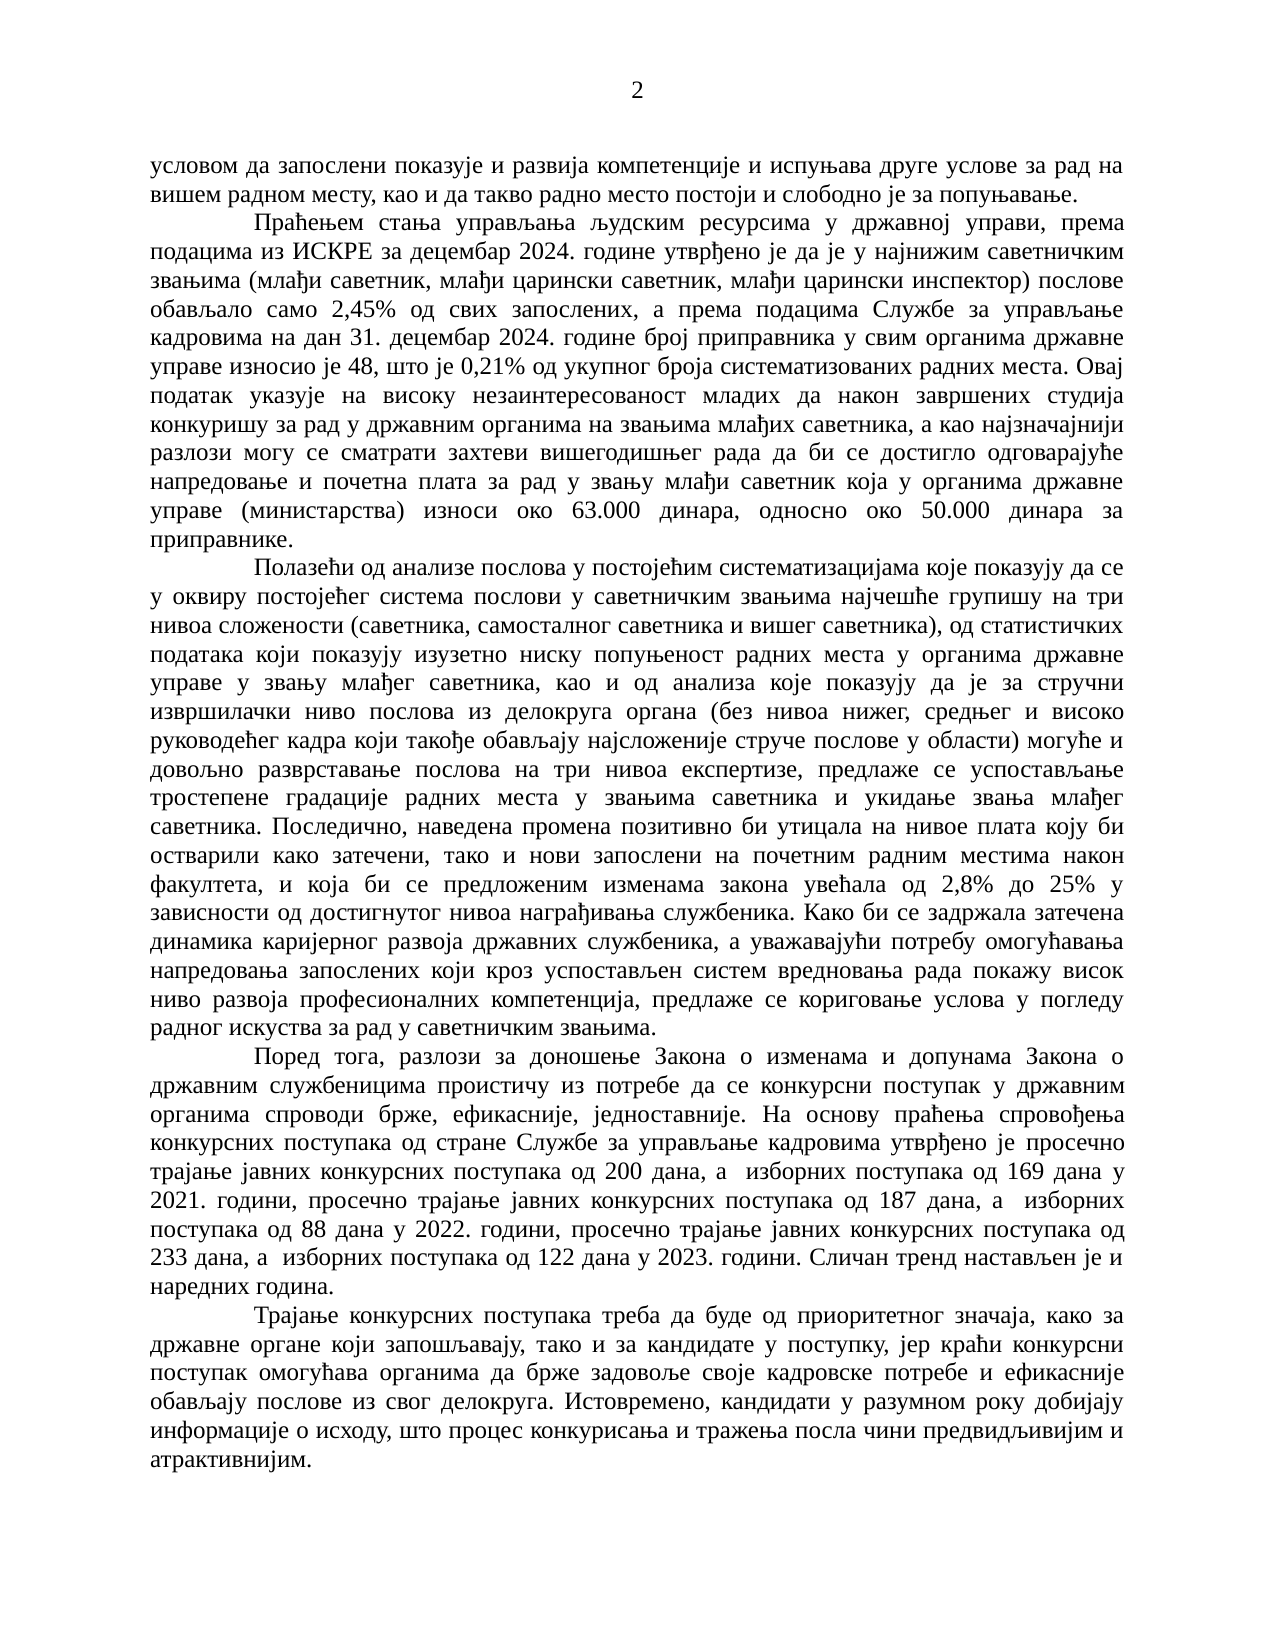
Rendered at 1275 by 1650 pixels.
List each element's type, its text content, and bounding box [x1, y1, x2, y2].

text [150, 150, 1125, 207]
text Полазећи од анализе послова у постојећим систематизацијама које показују да се у оквиру постојећег система послови у саветничким звањима најчешће групишу на три нивоа сложености (саветника, самосталног саветника и вишег саветника), од статистичких података који показују изузетно ниску попуњеност радних места у органима државне управе у звању млађег саветника, као и од анализа које показују да је за стручни извршилачки ниво послова из делокруга органа (без нивоа нижег, средњег и високо руководећег кадра који такође обављају најсложеније струче послове у области) могуће и довољно разврставање послова на три нивоа експертизе, предлаже се успостављање тростепене градације радних места у звањима саветника и укидање звања млађег саветника. Последично, наведена промена позитивно би утицала на нивое плата коју би остварили како затечени, тако и нови запослени на почетним радним местима након факултета, и која би се предложеним изменама закона увећала од 2,8% до 25% у зависности од достигнутог нивоа награђивања службеника. Како би се задржала затечена динамика каријерног развоја државних службеника, а уважавајући потребу омогућавања напредовања запослених који кроз успостављен систем вредновања рада покажу висок ниво развоја професионалних компетенција, предлаже се кориговање услова у погледу радног искуства за рад у саветничким звањима. [150, 552, 1125, 1041]
text Праћењем стања управљања људским ресурсима у државној управи, према подацима из ИСКРЕ за децембар 2024. године утврђено је да је у најнижим саветничким звањима (млађи саветник, млађи царински саветник, млађи царински инспектор) послове обављало само 2,45% од свих запослених, а према подацима Службе за управљање кадровима на дан 31. децембар 2024. године број приправника у свим органима државне управе износио је 48, што је 0,21% од укупног броја систематизованих радних места. Овај податак указује на високу незаинтересованост младих да након завршених студија конкуришу за рад у државним органима на звањима млађих саветника, а као најзначајнији разлози могу се сматрати захтеви вишегодишњег рада да би се достигло одговарајуће напредовање и почетна плата за рад у звању млађи саветник која у органима државне управе (министарства) износи око 63.000 динара, односно око 50.000 динара за приправнике. [150, 207, 1125, 552]
text Поред тога, разлози за доношење Закона о изменама и допунама Закона о државним службеницима проистичу из потребе да се конкурсни поступак у државним органима спроводи брже, ефикасније, једноставније. На основу праћења спровођења конкурсних поступака од стране Службе за управљање кадровима утврђено је просечно трајање јавних конкурсних поступака од 200 дана, а изборних поступака од 169 дана у 2021. години, просечно трајање јавних конкурсних поступака од 187 дана, а изборних поступака од 88 дана у 2022. години, просечно трајање јавних конкурсних поступака од 233 дана, а изборних поступака од 122 дана у 2023. години. Сличан тренд настављен је и наредних година. [150, 1041, 1125, 1300]
text Трајање конкурсних поступака треба да буде од приоритетног значаја, како за државне органе који запошљавају, тако и за кандидате у поступку, јер краћи конкурсни поступак омогућава органима да брже задовоље своје кадровске потребе и ефикасније обављају послове из свог делокруга. Истовремено, кандидати у разумном року добијају информације о исходу, што процес конкурисања и тражења посла чини предвидљивијим и атрактивнијим. [150, 1300, 1125, 1472]
